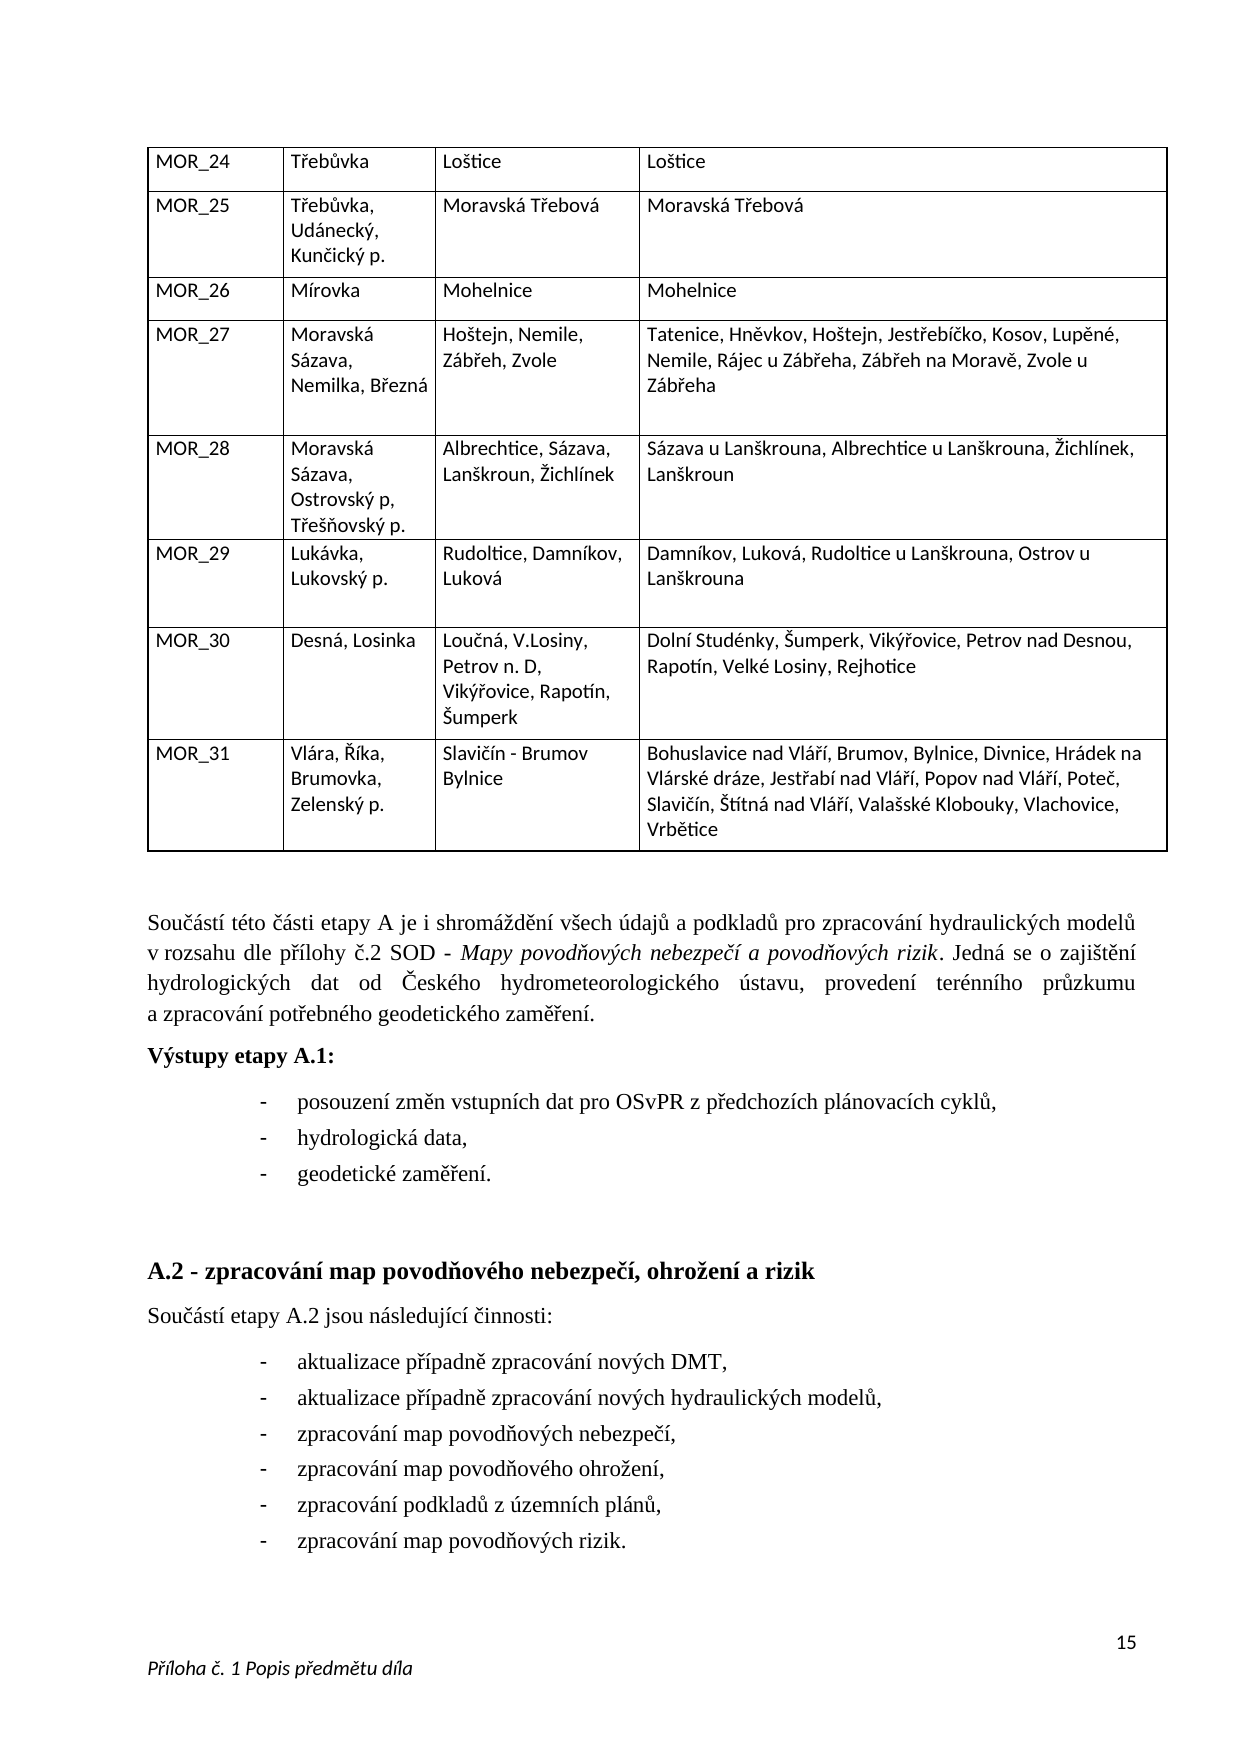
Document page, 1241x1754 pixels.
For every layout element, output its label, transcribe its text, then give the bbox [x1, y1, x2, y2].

text Součástí této části etapy A je i shromáždění všech údajů a podkladů pro zpracování hydraulických modelů v rozsahu dle přílohy č.2 SOD - Mapy povodňových nebezpečí a povodňových rizik. Jedná se o zajištění hydrologických dat od Českého hydrometeorologického ústavu, provedení terénního průzkumu a zpracování potřebného geodetického zaměření. [147, 909, 1137, 1026]
table_cell Vlára, Říka, Brumovka, Zelenský p. [284, 740, 435, 850]
subtitle A.2 - zpracování map povodňového nebezpečí, ohrožení a rizik [147, 1256, 1137, 1285]
table_cell MOR_25 [149, 192, 283, 277]
table_cell MOR_27 [149, 321, 283, 434]
text Výstupy etapy A.1: [147, 1042, 1137, 1069]
table_cell Loštice [640, 148, 1166, 191]
table_cell Albrechtice, Sázava, Lanškroun, Žichlínek [436, 436, 639, 539]
table_cell Loštice [436, 148, 639, 191]
table_cell Bohuslavice nad Vláří, Brumov, Bylnice, Divnice, Hrádek na Vlárské dráze, Jestřabí nad Vláří, Popov nad Vláří, Poteč, Slavičín, Štítná nad Vláří, Valašské Klobouky, Vlachovice, Vrbětice [640, 740, 1166, 850]
table_cell Moravská Sázava, Ostrovský p, Třešňovský p. [284, 436, 435, 539]
list aktualizace případně zpracování nových DMT, [259, 1344, 1137, 1376]
table_cell Moravská Třebová [640, 192, 1166, 277]
table_cell Mírovka [284, 278, 435, 320]
table_cell Damníkov, Luková, Rudoltice u Lanškrouna, Ostrov u Lanškrouna [640, 540, 1166, 627]
table_cell Moravská Sázava, Nemilka, Březná [284, 321, 435, 434]
table_cell MOR_30 [149, 628, 283, 739]
list aktualizace případně zpracování nových hydraulických modelů, [259, 1381, 1137, 1412]
table_cell Třebůvka, Udánecký, Kunčický p. [284, 192, 435, 277]
table_cell Lukávka, Lukovský p. [284, 540, 435, 627]
table_cell MOR_29 [149, 540, 283, 627]
list zpracování podkladů z územních plánů, [259, 1488, 1137, 1519]
table_cell MOR_24 [149, 148, 283, 191]
list zpracování map povodňových rizik. [259, 1524, 1137, 1556]
table_cell Třebůvka [284, 148, 435, 191]
list hydrologická data, [259, 1121, 1137, 1152]
table_cell Rudoltice, Damníkov, Luková [436, 540, 639, 627]
table_cell Mohelnice [436, 278, 639, 320]
table_cell Desná, Losinka [284, 628, 435, 739]
table_cell MOR_31 [149, 740, 283, 850]
list zpracování map povodňového ohrožení, [259, 1452, 1137, 1484]
table_cell MOR_26 [149, 278, 283, 320]
table_cell Dolní Studénky, Šumperk, Vikýřovice, Petrov nad Desnou, Rapotín, Velké Losiny, Rejhotice [640, 628, 1166, 739]
table_cell Moravská Třebová [436, 192, 639, 277]
list zpracování map povodňových nebezpečí, [259, 1416, 1137, 1448]
table_cell Loučná, V.Losiny, Petrov n. D, Vikýřovice, Rapotín, Šumperk [436, 628, 639, 739]
table_cell Sázava u Lanškrouna, Albrechtice u Lanškrouna, Žichlínek, Lanškroun [640, 436, 1166, 539]
table_cell Hoštejn, Nemile, Zábřeh, Zvole [436, 321, 639, 434]
table_cell Slavičín - Brumov Bylnice [436, 740, 639, 850]
list posouzení změn vstupních dat pro OSvPR z předchozích plánovacích cyklů, [259, 1085, 1137, 1116]
list geodetické zaměření. [259, 1157, 1137, 1188]
table_cell Mohelnice [640, 278, 1166, 320]
text Součástí etapy A.2 jsou následující činnosti: [147, 1302, 1137, 1328]
table_cell Tatenice, Hněvkov, Hoštejn, Jestřebíčko, Kosov, Lupěné, Nemile, Rájec u Zábřeha, Zábřeh na Moravě, Zvole u Zábřeha [640, 321, 1166, 434]
table_cell MOR_28 [149, 436, 283, 539]
